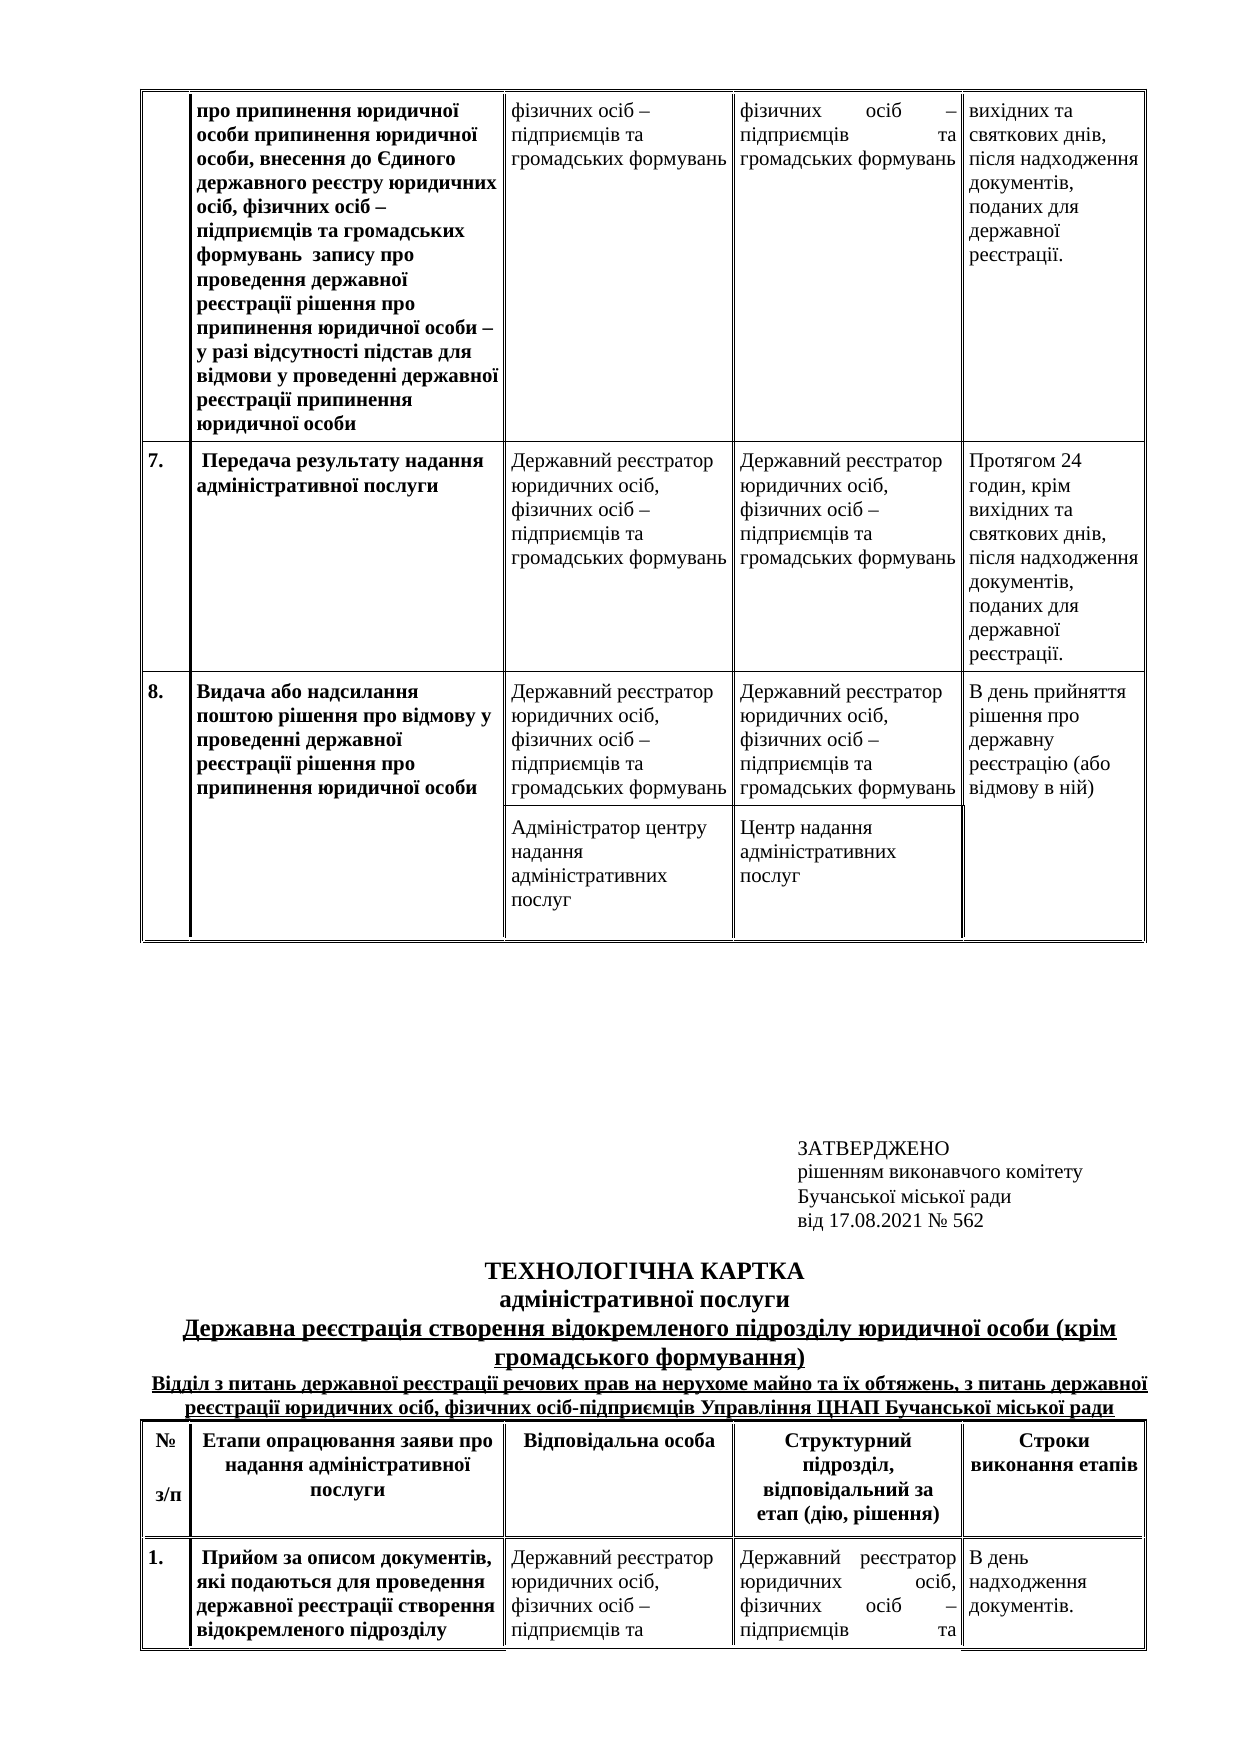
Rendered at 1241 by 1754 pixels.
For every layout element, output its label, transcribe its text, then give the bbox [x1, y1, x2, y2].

table_cell Протягом 24 годин, крім вихідних та святкових днів, після надходження документів, поданих для державної реєстрації. [964, 442, 1144, 671]
text ТЕХНОЛОГІЧНА КАРТКА [325, 1256, 964, 1284]
text рішенням виконавчого комітету [797, 1159, 1181, 1183]
text Відділ з питань державної реєстрації речових прав на нерухоме майно та їх обтяжень, з питань державної реєстрації юридичних осіб, фізичних осіб-підприємців Управління ЦНАП Бучанської міської ради [148, 1371, 1152, 1419]
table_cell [963, 1536, 1145, 1647]
table_cell Передача результату надання адміністративної послуги [192, 442, 503, 671]
text Державна реєстрація створення відокремленого підрозділу юридичної особи (крім громадського формування) [148, 1313, 1152, 1371]
table_cell Державний реєстратор юридичних осіб, фізичних осіб – підприємців та громадських формувань [506, 442, 732, 671]
text ЗАТВЕРДЖЕНО [797, 1135, 1181, 1159]
table_cell 7. [143, 442, 189, 671]
table_cell 1. [141, 1536, 190, 1647]
table_cell Видача або надсилання поштою рішення про відмову у проведенні державної реєстрації рішення про припинення юридичної особи [190, 672, 505, 940]
table_cell 8. [143, 672, 190, 940]
table_header Етапи опрацювання заяви про надання адміністративної послуги [190, 1422, 505, 1536]
table_cell Державний реєстратор юридичних осіб, фізичних осіб – підприємців та громадських формувань [506, 672, 732, 805]
table_cell Адміністратор центру надання адміністративних послуг [505, 806, 734, 940]
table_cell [190, 92, 505, 441]
table_cell 6. [143, 90, 190, 441]
text від 17.08.2021 № 562 8 [797, 1208, 1078, 1232]
table_header Відповідальна особа [505, 1422, 734, 1536]
table_header № з/п [143, 1421, 190, 1536]
table_cell Державний реєстратор юридичних осіб, фізичних осіб – підприємців та громадських формувань [735, 672, 961, 805]
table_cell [505, 92, 734, 441]
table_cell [734, 1539, 963, 1647]
table_cell Державний реєстратор юридичних осіб, фізичних осіб – підприємців та громадських формувань [735, 442, 961, 671]
text адміністративної послуги [325, 1284, 964, 1313]
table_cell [505, 1539, 734, 1647]
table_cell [190, 1539, 505, 1647]
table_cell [963, 92, 1144, 441]
table_header Строки виконання етапів [963, 1422, 1144, 1536]
table_cell Центр надання адміністративних послуг [734, 806, 963, 940]
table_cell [734, 92, 963, 441]
text Бучанської міської ради [797, 1183, 1181, 1208]
table_cell В день прийняття рішення про державну реєстрацію (або відмову в ній) [963, 672, 1144, 940]
table_header Структурний підрозділ, відповідальний за етап (дію, рішення) [734, 1422, 963, 1536]
